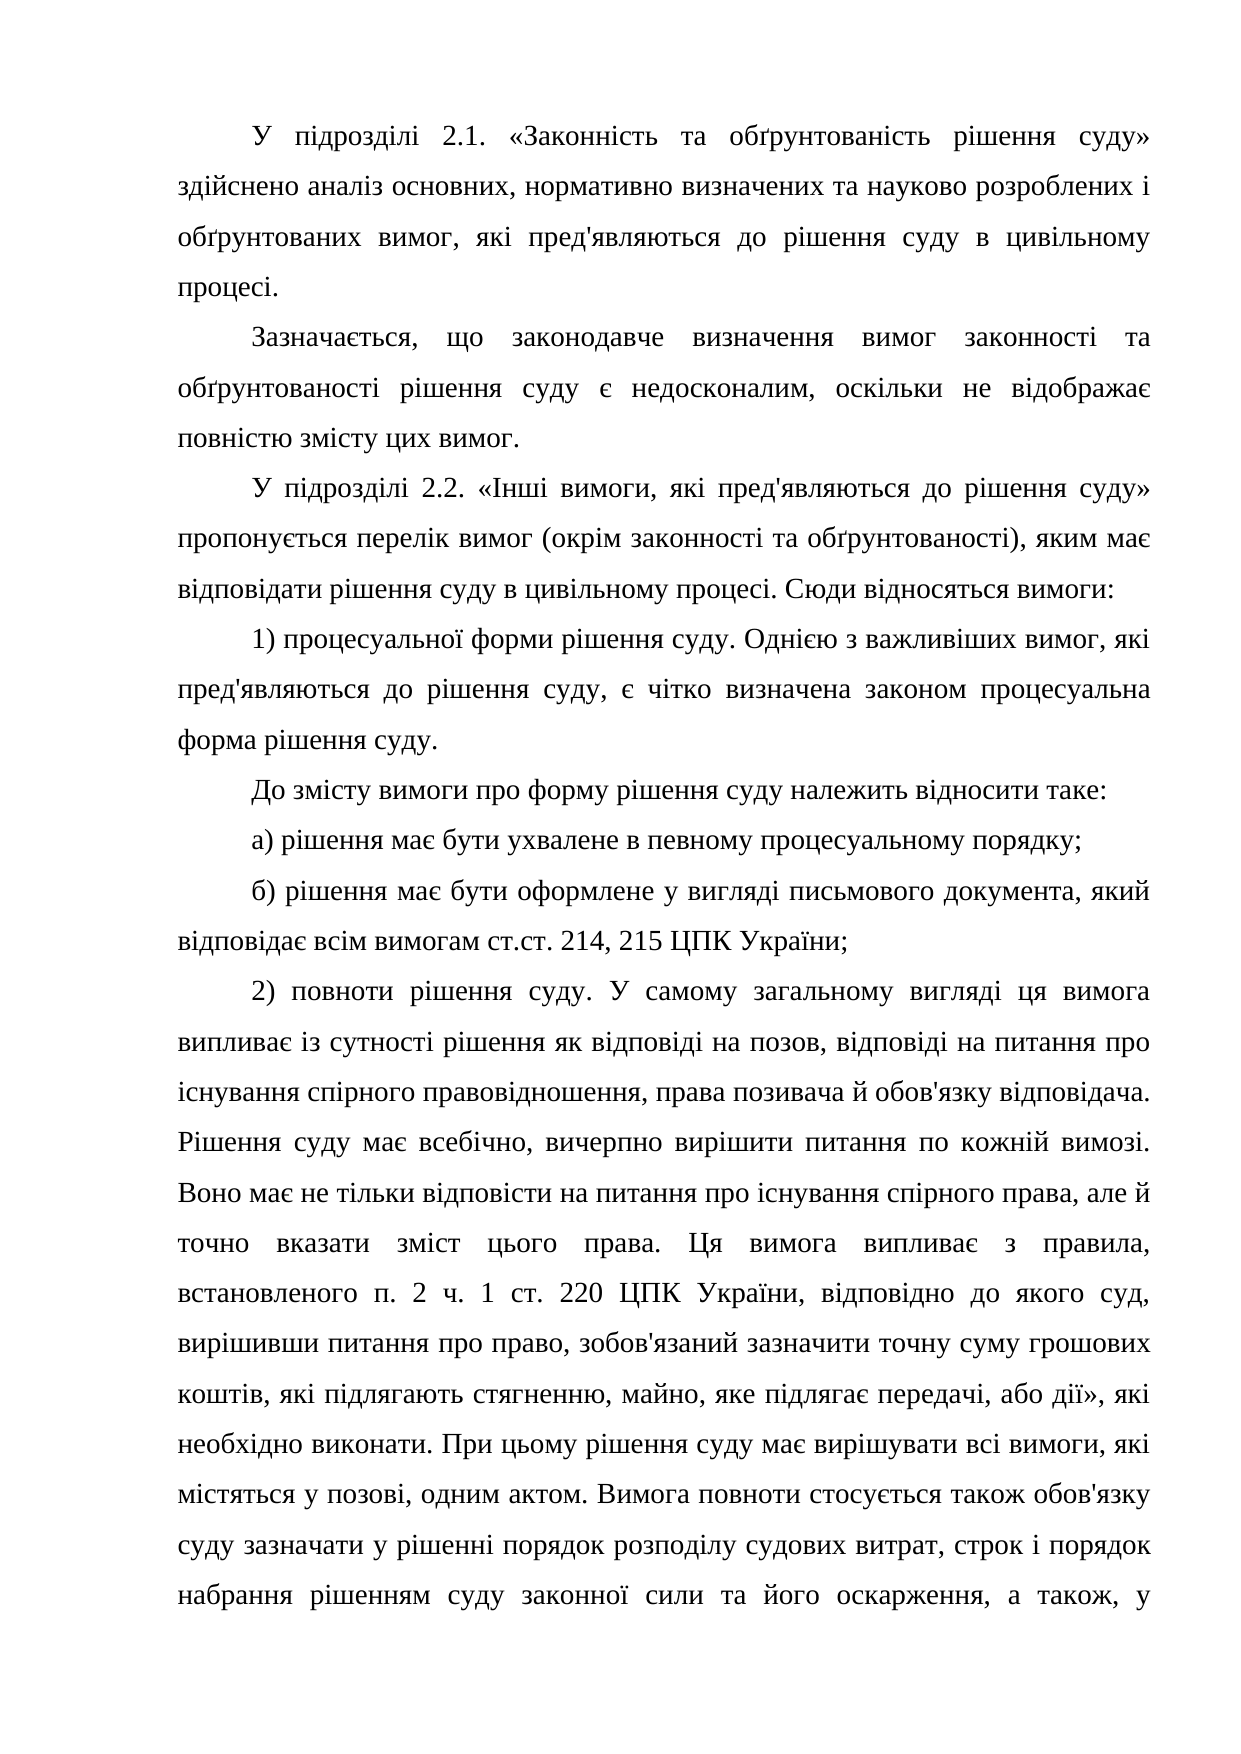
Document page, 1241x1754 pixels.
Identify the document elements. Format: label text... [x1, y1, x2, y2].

text 1) процесуальної форми рішення суду. Однією з важливіших вимог, які пред'являються до рішення суду, є чітко визначена законом процесуальна форма рішення суду. [177, 621, 1152, 755]
text б) рішення має бути оформлене у вигляді письмового документа, який відповідає всім вимогам ст.ст. 214, 215 ЦПК України; [177, 873, 1152, 957]
text Зазначається, що законодавче визначення вимог законності та обґрунтованості рішення суду є недосконалим, оскільки не відображає повністю змісту цих вимог. [177, 319, 1152, 453]
text У підрозділі 2.2. «Інші вимоги, які пред'являються до рішення суду» пропонується перелік вимог (окрім законності та обґрунтованості), яким має відповідати рішення суду в цивільному процесі. Сюди відносяться вимоги: [177, 470, 1152, 604]
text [177, 973, 1152, 1611]
text У підрозділі 2.1. «Законність та обґрунтованість рішення суду» здійснено аналіз основних, нормативно визначених та науково розроблених і обґрунтованих вимог, які пред'являються до рішення суду в цивільному процесі. [177, 118, 1152, 303]
text До змісту вимоги про форму рішення суду належить відносити таке: [177, 772, 1152, 806]
text а) рішення має бути ухвалене в певному процесуальному порядку; [177, 822, 1152, 856]
